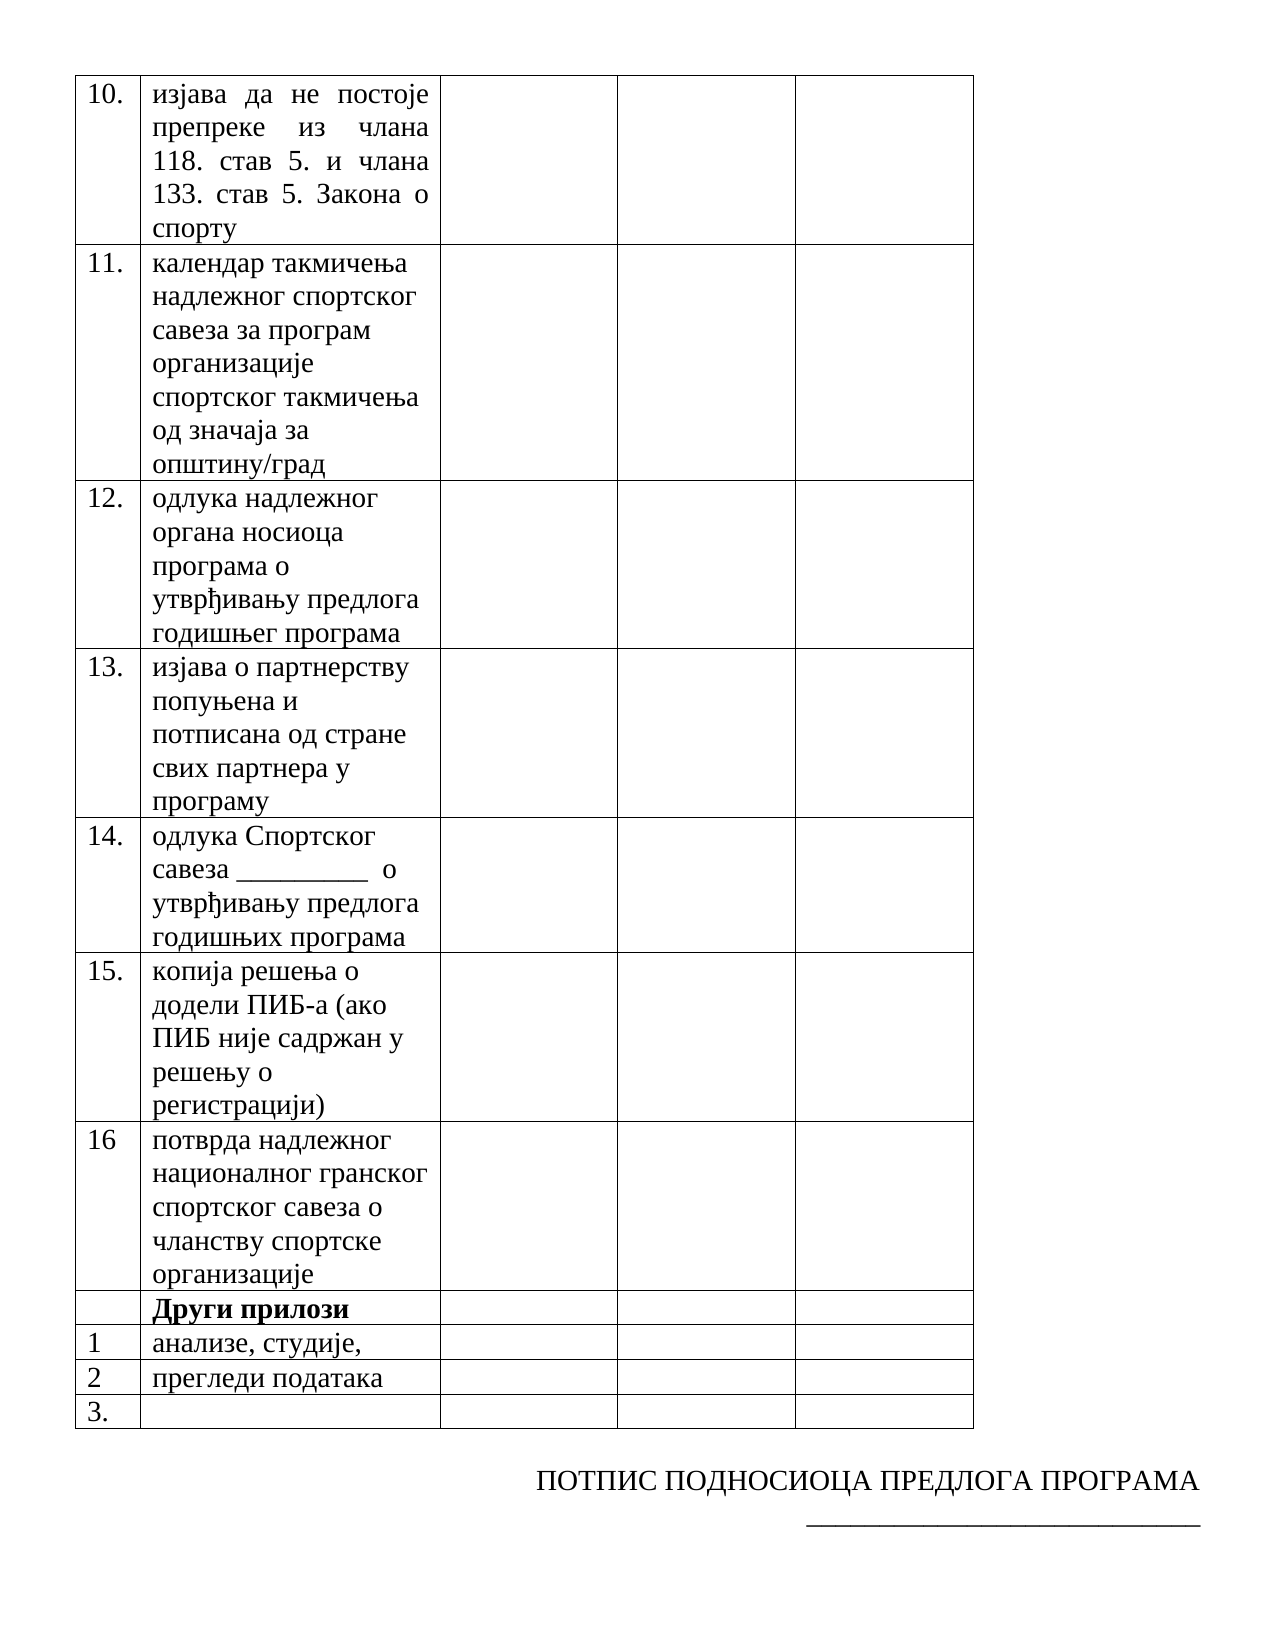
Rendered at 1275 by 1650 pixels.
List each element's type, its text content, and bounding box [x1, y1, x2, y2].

table_cell [618, 649, 795, 817]
table_cell [441, 953, 617, 1121]
table_cell [796, 649, 973, 817]
table_cell прегледи података [141, 1360, 440, 1393]
table_cell 11. [76, 245, 140, 479]
table_cell потврда надлежног националног гранског спортског савеза о чланству спортске организације [141, 1122, 440, 1290]
table_cell [796, 818, 973, 952]
table_cell [441, 1325, 617, 1359]
table_cell [618, 1395, 795, 1428]
table_cell [618, 245, 795, 479]
table_cell изјава о партнерству попуњена и потписана од стране свих партнера у програму [141, 649, 440, 817]
table_cell одлука надлежног органа носиоца програма о утврђивању предлога годишњег програма [141, 481, 440, 648]
table_cell 15. [76, 953, 140, 1121]
table_cell 16 [76, 1122, 140, 1290]
table_cell [796, 1325, 973, 1359]
table_cell [796, 1395, 973, 1428]
table_cell [796, 953, 973, 1121]
table_cell [441, 245, 617, 479]
table_cell [618, 1122, 795, 1290]
text ПОТПИС ПОДНОСИОЦА ПРЕДЛОГА ПРОГРАМА [75, 1463, 1200, 1496]
table_cell [141, 1395, 440, 1428]
table_cell [796, 245, 973, 479]
table_cell [618, 953, 795, 1121]
table_cell [618, 76, 795, 244]
text ___________________________ [75, 1496, 1200, 1530]
table_cell [618, 1360, 795, 1393]
table_cell 14. [76, 818, 140, 952]
table_cell [618, 818, 795, 952]
table_cell 1 [76, 1325, 140, 1359]
table_cell [618, 1325, 795, 1359]
table_cell анализе, студије, [141, 1325, 440, 1359]
table_cell 10. [76, 76, 140, 244]
table_cell [618, 481, 795, 648]
table_cell календар такмичења надлежног спортског савеза за програм организације спортског такмичења од значаја за општину/град [141, 245, 440, 479]
table_cell [441, 76, 617, 244]
table_cell [796, 1122, 973, 1290]
table_cell [441, 1395, 617, 1428]
table_cell [441, 818, 617, 952]
table_cell копија решења о додели ПИБ-а (ако ПИБ није садржан у решењу о регистрацији) [141, 953, 440, 1121]
table_cell [76, 1291, 140, 1324]
table_cell 12. [76, 481, 140, 648]
table_cell изјава да не постоје препреке из члана 118. став 5. и члана 133. став 5. Закона о спорту [141, 76, 440, 244]
table_cell одлука Спортског савеза _________ о утврђивању предлога годишњих програма [141, 818, 440, 952]
table_cell [441, 1122, 617, 1290]
table_cell [796, 1360, 973, 1393]
table_cell [796, 1291, 973, 1324]
table_cell 13. [76, 649, 140, 817]
table_cell 3. [76, 1395, 140, 1428]
table_cell [441, 481, 617, 648]
table_cell [796, 76, 973, 244]
table_cell [796, 481, 973, 648]
table_cell [618, 1291, 795, 1324]
table_cell Други прилози [141, 1291, 440, 1324]
table_cell [441, 1291, 617, 1324]
table_cell [441, 649, 617, 817]
table_cell 2 [76, 1360, 140, 1393]
table_cell [441, 1360, 617, 1393]
